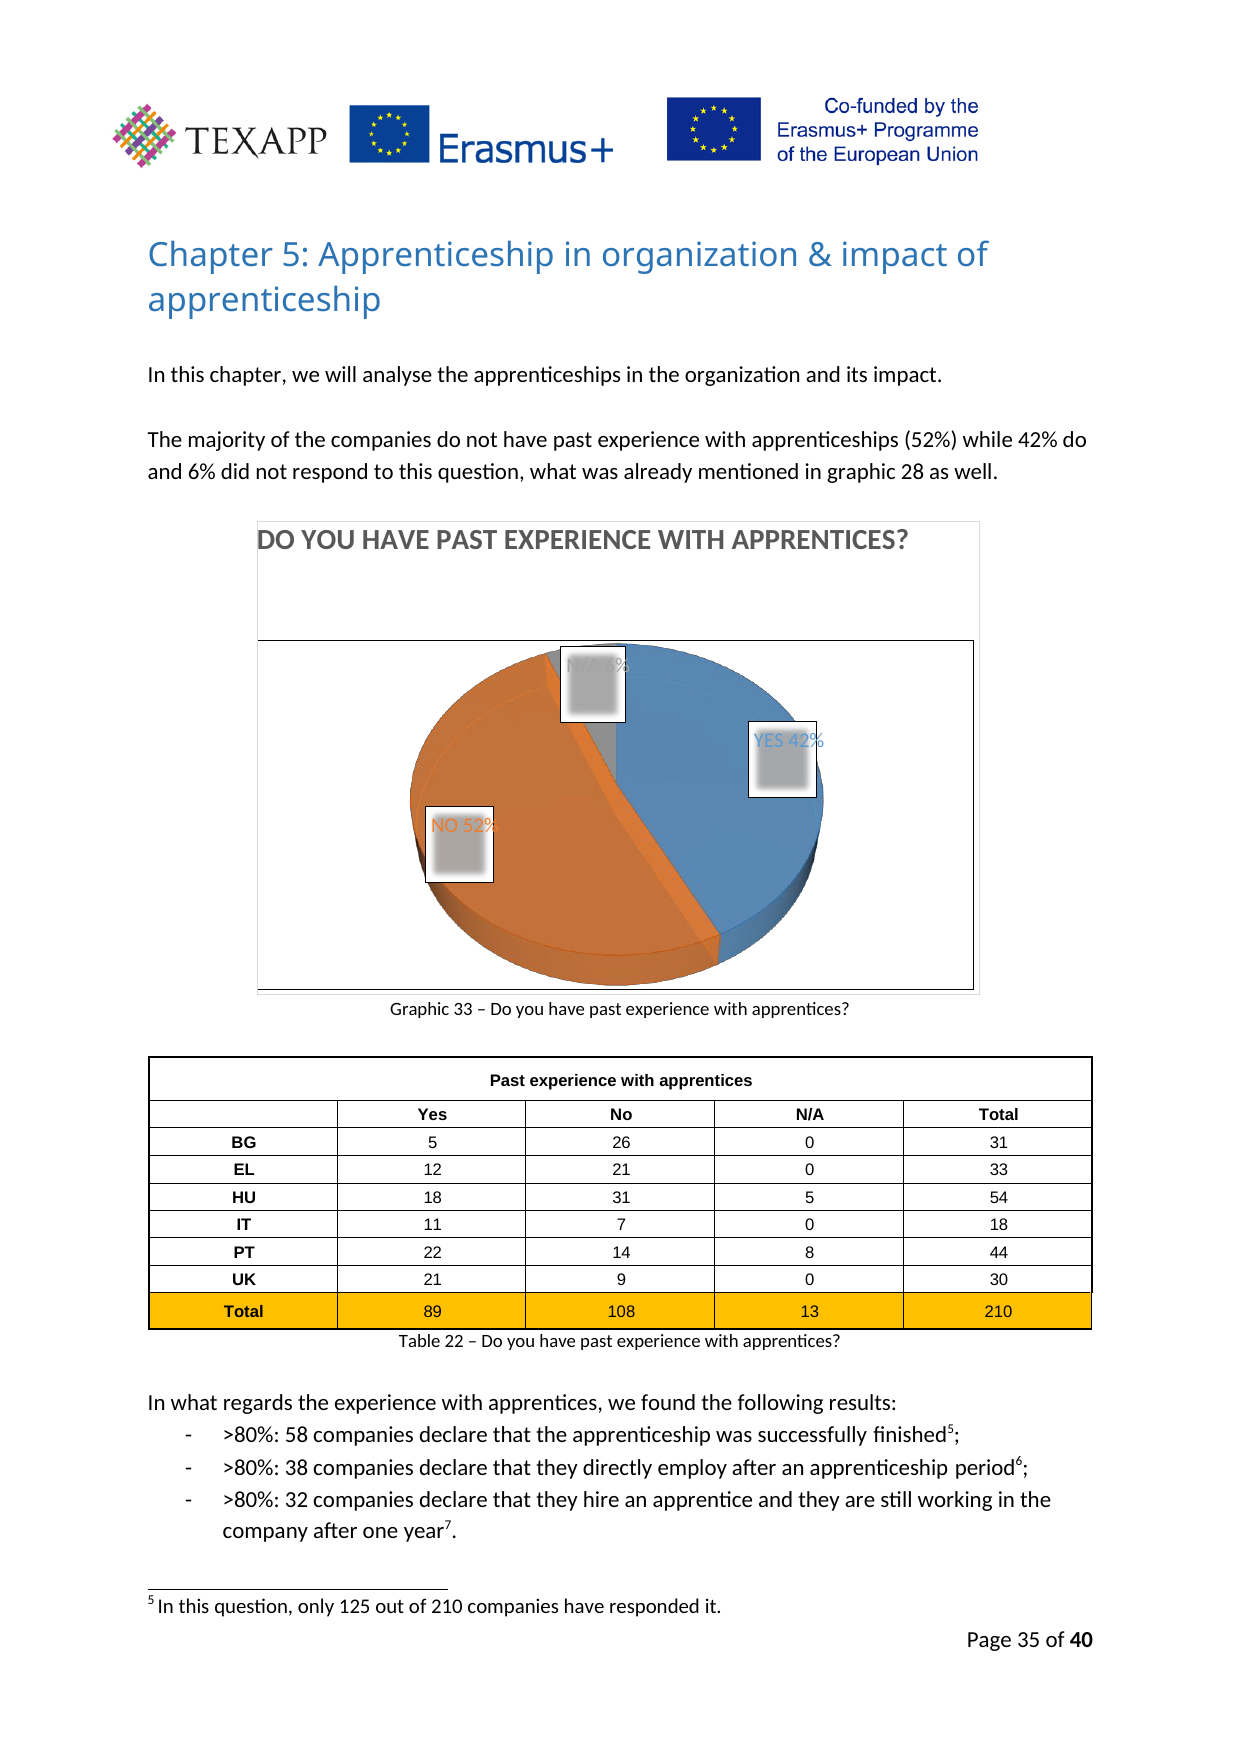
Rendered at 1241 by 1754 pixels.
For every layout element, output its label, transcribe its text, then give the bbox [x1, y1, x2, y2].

table_cell 54 [904, 1184, 1091, 1210]
table_cell N/A [715, 1101, 903, 1127]
text Table 22 – Do you have past experience with apprentices? [149, 1330, 1091, 1353]
table_cell 30 [904, 1266, 1091, 1292]
table_cell 9 [526, 1266, 714, 1292]
text The majority of the companies do not have past experience with apprenticeships (52%) while 42% do and 6% did not respond to this question, what was already mentioned in graphic 28 as well. [147, 425, 1102, 485]
table_header Past experience with apprentices [150, 1058, 1091, 1100]
table_cell 14 [526, 1238, 714, 1264]
table_cell PT [150, 1238, 337, 1264]
table_cell 12 [338, 1156, 525, 1182]
table_cell UK [150, 1266, 337, 1292]
table_cell 21 [526, 1156, 714, 1182]
table_cell 0 [715, 1128, 903, 1155]
table_cell 5 [338, 1128, 525, 1155]
table_cell 7 [526, 1211, 714, 1237]
table_cell Total [150, 1293, 337, 1328]
table_cell 8 [715, 1238, 903, 1264]
subtitle Chapter 5: Apprenticeship in organization & impact of apprenticeship [147, 231, 1165, 321]
text In what regards the experience with apprentices, we found the following results: [147, 1388, 1165, 1416]
table_cell 21 [338, 1266, 525, 1292]
table_cell 31 [526, 1184, 714, 1210]
table_cell No [526, 1101, 714, 1127]
list >80%: 32 companies declare that they hire an apprentice and they are still working in the company after one year7. [185, 1485, 1093, 1544]
list >80%: 38 companies declare that they directly employ after an apprenticeship period6; [185, 1453, 1165, 1481]
list >80%: 58 companies declare that the apprenticeship was successfully finished5; [185, 1420, 1165, 1448]
table_cell 22 [338, 1238, 525, 1264]
text Graphic 33 – Do you have past experience with apprentices? [149, 520, 1091, 1020]
table_cell 31 [904, 1128, 1091, 1155]
table_cell 0 [715, 1156, 903, 1182]
picture [647, 79, 994, 179]
table_cell [150, 1101, 337, 1127]
table_cell Yes [338, 1101, 525, 1127]
table_cell 33 [904, 1156, 1091, 1182]
table_cell EL [150, 1156, 337, 1182]
table_cell HU [150, 1184, 337, 1210]
table_cell 89 [338, 1293, 525, 1328]
text In this chapter, we will analyse the apprenticeships in the organization and its impact. [147, 361, 1165, 389]
table_cell BG [150, 1128, 337, 1155]
table_cell 108 [526, 1293, 714, 1328]
table_cell 11 [338, 1211, 525, 1237]
table_cell 210 [904, 1292, 1091, 1328]
table_cell Total [904, 1101, 1091, 1127]
table_cell 44 [904, 1238, 1091, 1264]
table_cell 0 [715, 1266, 903, 1292]
table_cell 18 [904, 1211, 1091, 1237]
table_cell IT [150, 1211, 337, 1237]
picture [88, 87, 613, 185]
table_cell 13 [715, 1293, 903, 1328]
table_cell 0 [715, 1211, 903, 1237]
table_cell 26 [526, 1128, 714, 1155]
table_cell 5 [715, 1184, 903, 1210]
table_cell 18 [338, 1184, 525, 1210]
